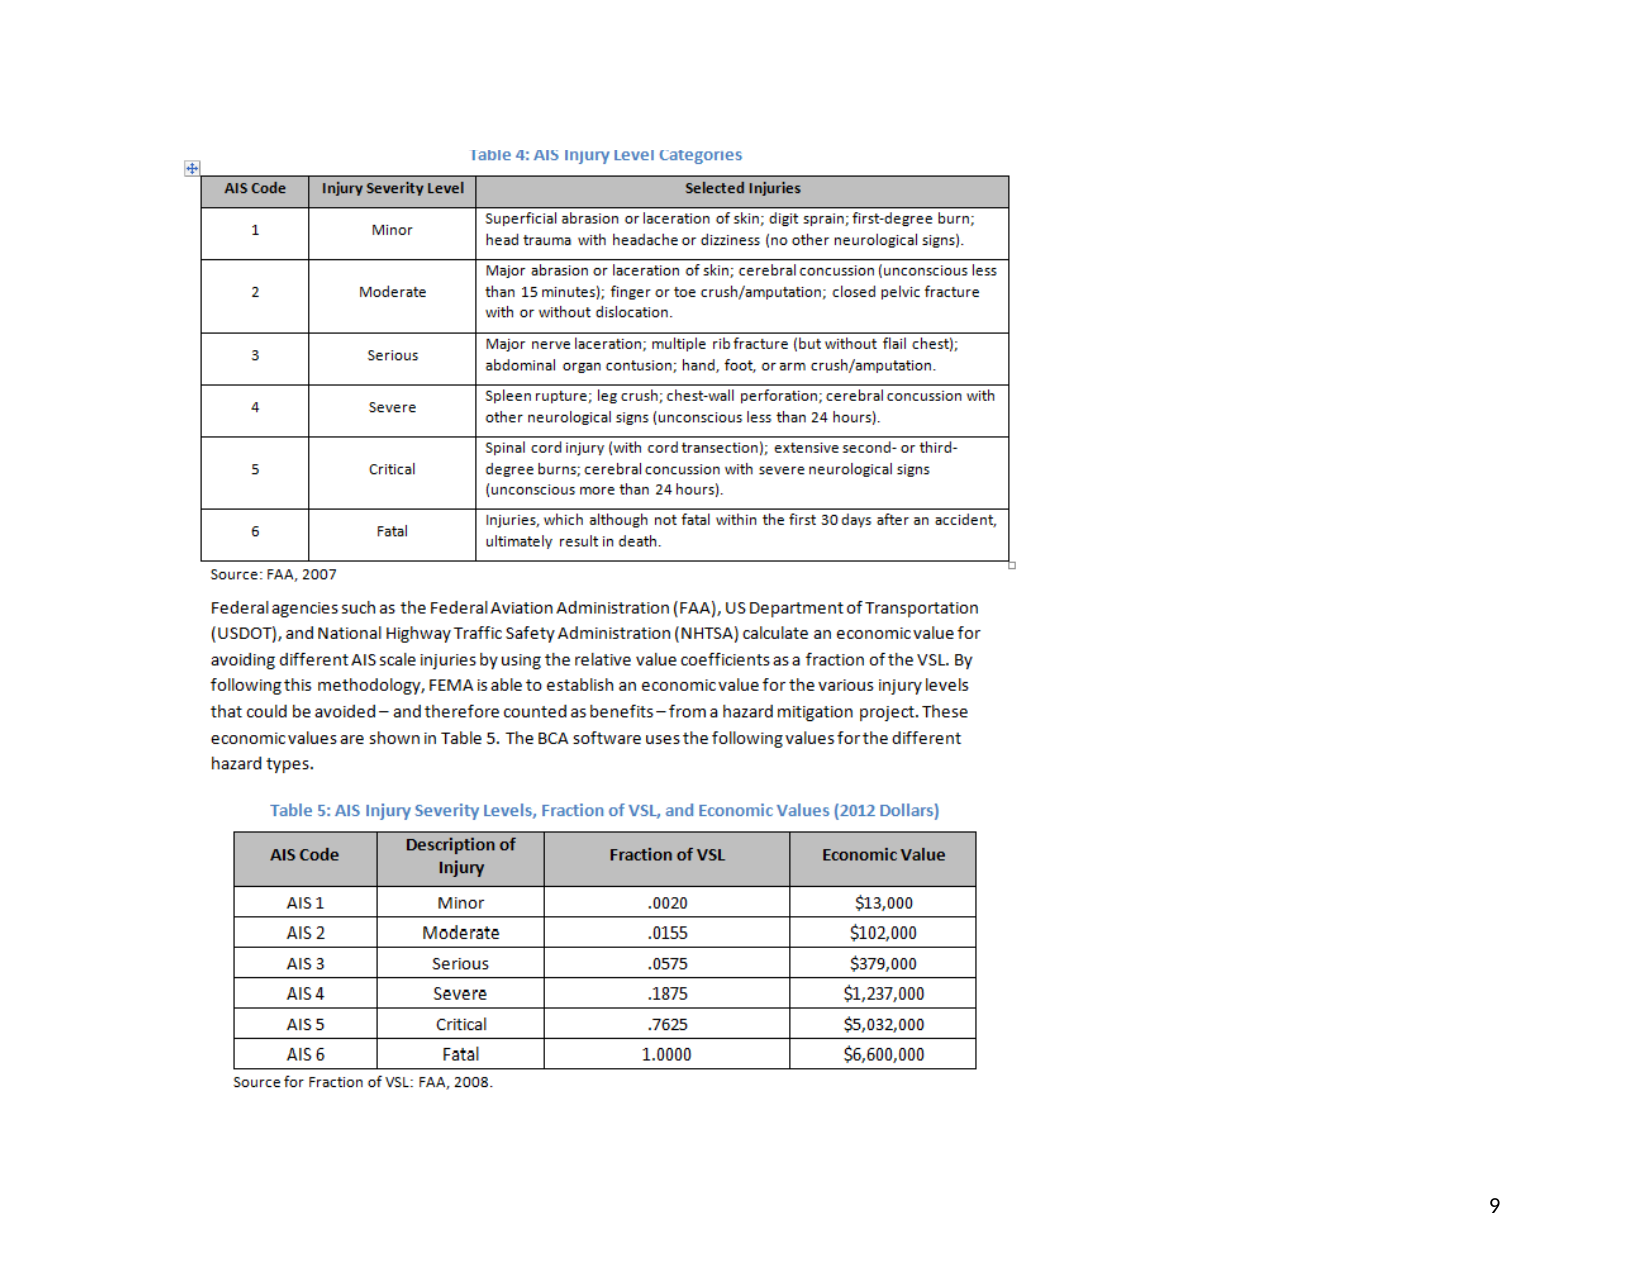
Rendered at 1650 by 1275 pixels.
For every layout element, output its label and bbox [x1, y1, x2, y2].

picture [150, 150, 1039, 1105]
